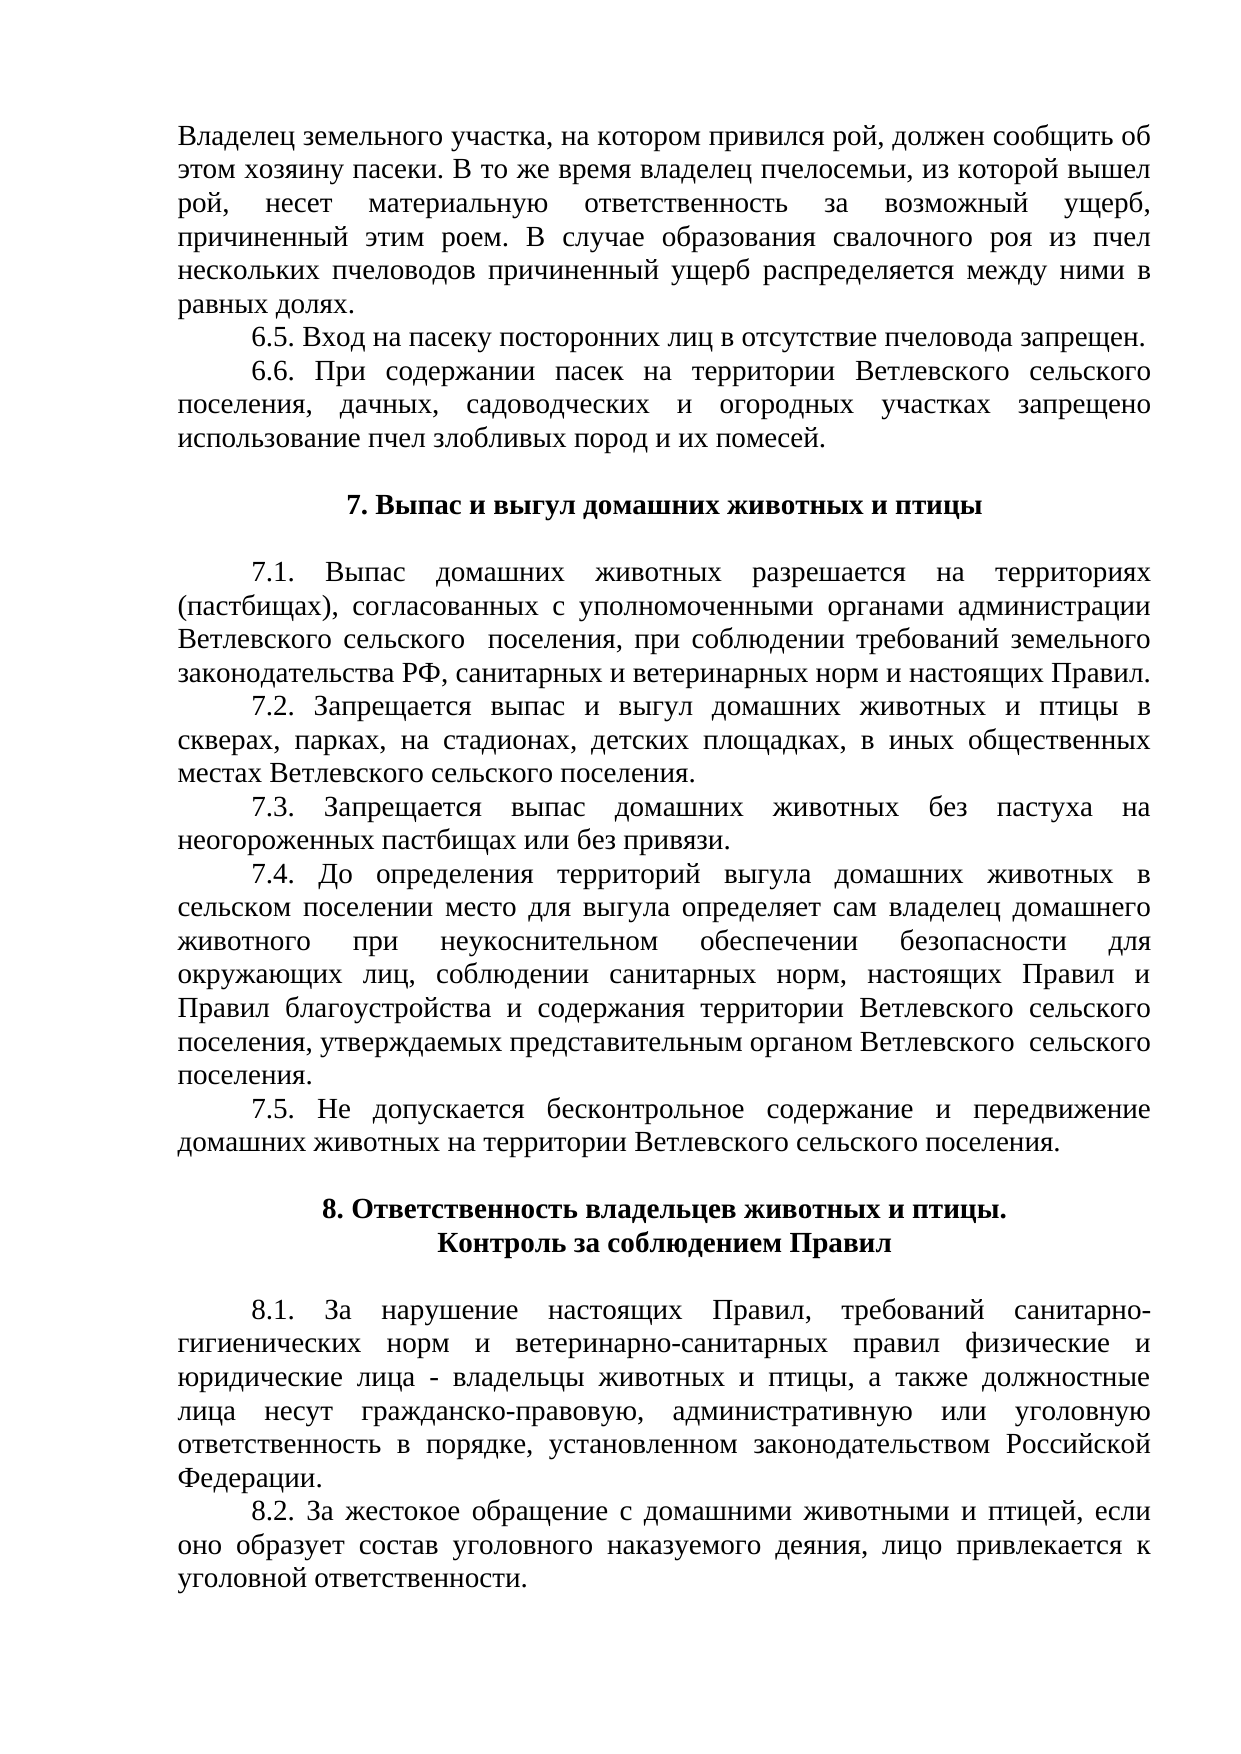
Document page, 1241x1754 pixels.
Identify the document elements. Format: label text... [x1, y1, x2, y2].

text 7.2. Запрещается выпас и выгул домашних животных и птицы в скверах, парках, на стадионах, детских площадках, в иных общественных местах Ветлевского сельского поселения. [177, 688, 1152, 789]
text 7. Выпас и выгул домашних животных и птицы [177, 487, 1152, 521]
text 7.3. Запрещается выпас домашних животных без пастуха на неогороженных пастбищах или без привязи. [177, 789, 1152, 856]
text Владелец земельного участка, на котором привился рой, должен сообщить об этом хозяину пасеки. В то же время владелец пчелосемьи, из которой вышел рой, несет материальную ответственность за возможный ущерб, причиненный этим роем. В случае образования свалочного роя из пчел нескольких пчеловодов причиненный ущерб распределяется между ними в равных долях. [177, 118, 1152, 319]
text 8.2. За жестокое обращение с домашними животными и птицей, если оно образует состав уголовного наказуемого деяния, лицо привлекается к уголовной ответственности. [177, 1493, 1152, 1594]
text 8. Ответственность владельцев животных и птицы. [177, 1191, 1152, 1225]
text 6.6. При содержании пасек на территории Ветлевского сельского поселения, дачных, садоводческих и огородных участках запрещено использование пчел злобливых пород и их помесей. [177, 353, 1152, 453]
text Контроль за соблюдением Правил [177, 1225, 1152, 1258]
text 7.5. Не допускается бесконтрольное содержание и передвижение домашних животных на территории Ветлевского сельского поселения. [177, 1091, 1152, 1158]
text 7.1. Выпас домашних животных разрешается на территориях (пастбищах), согласованных с уполномоченными органами администрации Ветлевского сельского поселения, при соблюдении требований земельного законодательства РФ, санитарных и ветеринарных норм и настоящих Правил. [177, 554, 1152, 688]
text 8.1. За нарушение настоящих Правил, требований санитарно-гигиенических норм и ветеринарно-санитарных правил физические и юридические лица - владельцы животных и птицы, а также должностные лица несут гражданско-правовую, административную или уголовную ответственность в порядке, установленном законодательством Российской Федерации. [177, 1292, 1152, 1493]
text 7.4. До определения территорий выгула домашних животных в сельском поселении место для выгула определяет сам владелец домашнего животного при неукоснительном обеспечении безопасности для окружающих лиц, соблюдении санитарных норм, настоящих Правил и Правил благоустройства и содержания территории Ветлевского сельского поселения, утверждаемых представительным органом Ветлевского сельского поселения. [177, 856, 1152, 1091]
text 6.5. Вход на пасеку посторонних лиц в отсутствие пчеловода запрещен. [177, 319, 1152, 353]
